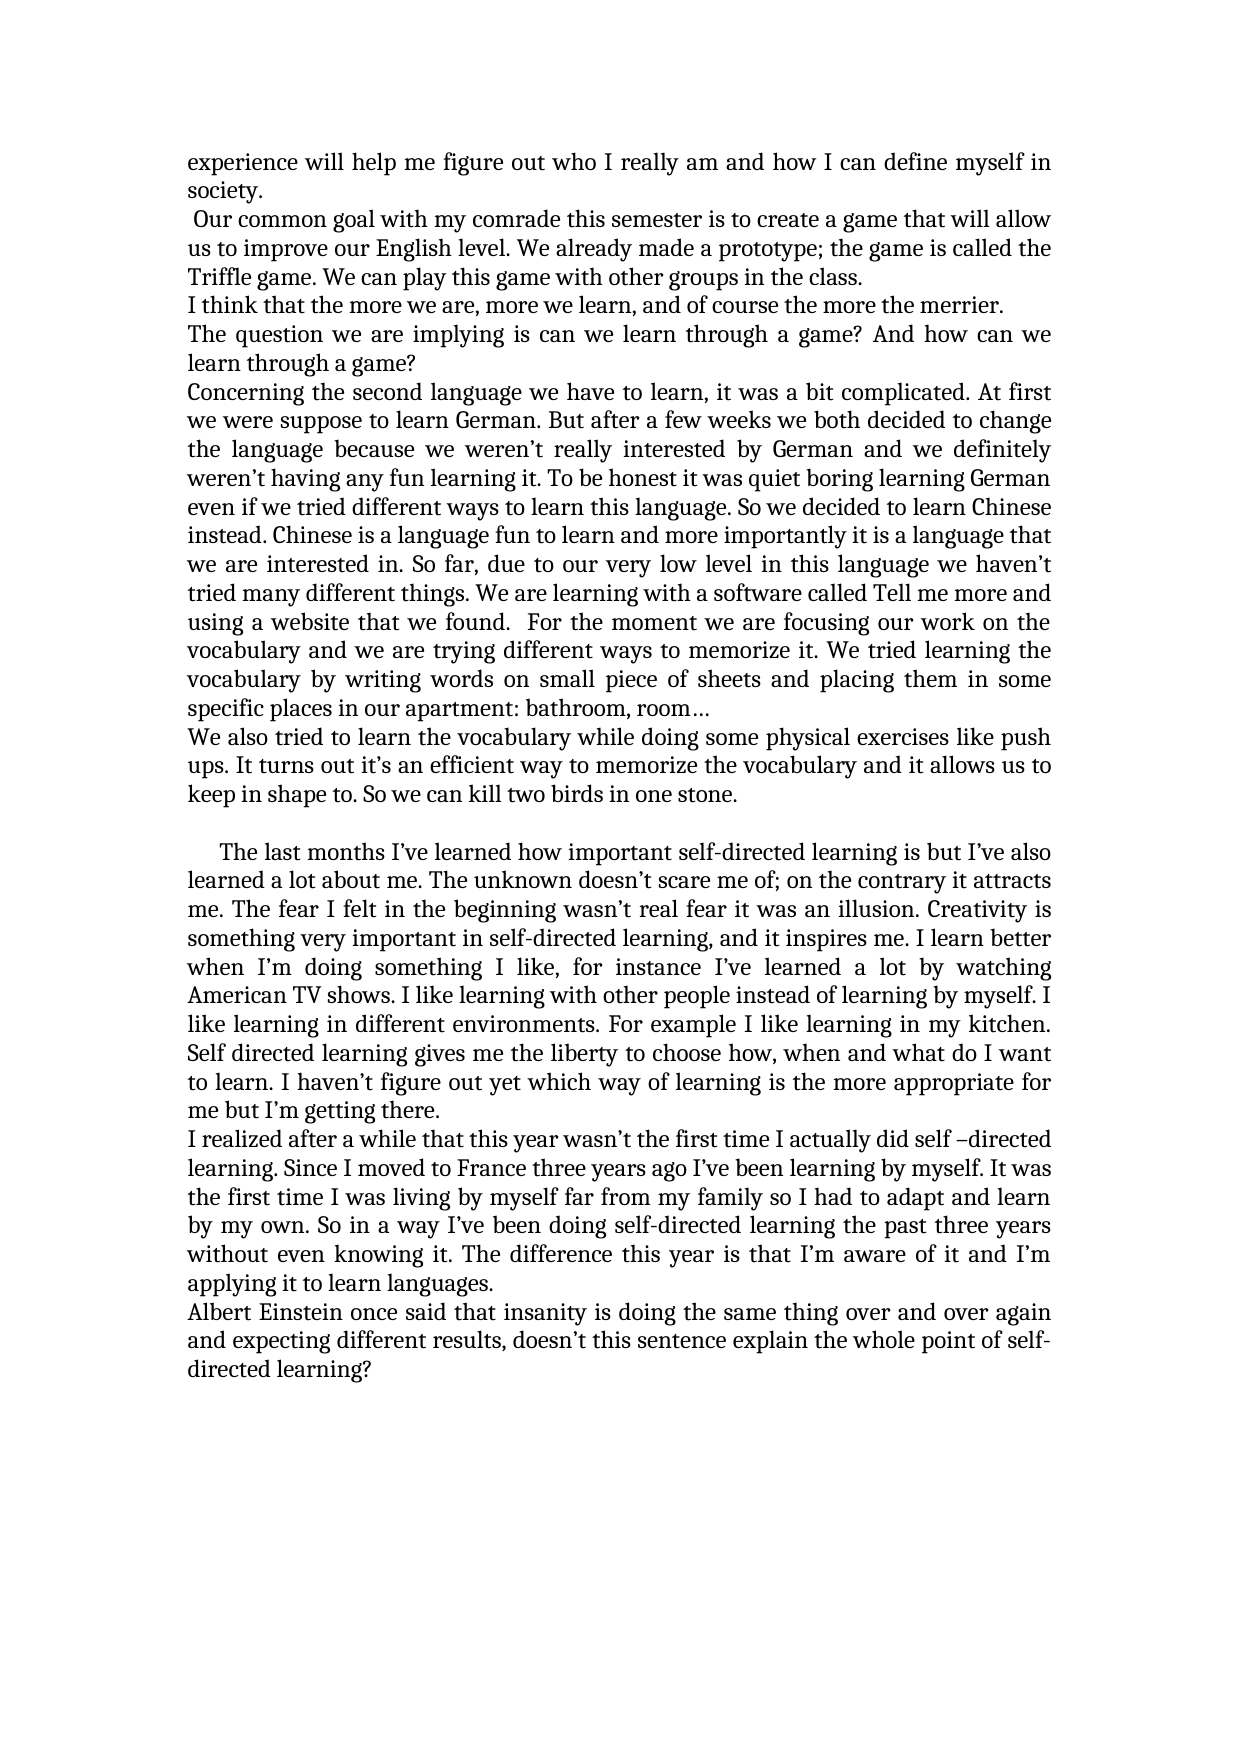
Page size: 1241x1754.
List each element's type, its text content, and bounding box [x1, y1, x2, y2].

text Our common goal with my comrade this semester is to create a game that will allow us to improve our English level. We already made a prototype; the game is called the Triffle game. We can play this game with other groups in the class. [187, 205, 1053, 291]
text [187, 148, 1053, 205]
text The last months I’ve learned how important self-directed learning is but I’ve also learned a lot about me. The unknown doesn’t scare me of; on the contrary it attracts me. The fear I felt in the beginning wasn’t real fear it was an illusion. Creativity is something very important in self-directed learning, and it inspires me. I learn better when I’m doing something I like, for instance I’ve learned a lot by watching American TV shows. I like learning with other people instead of learning by myself. I like learning in different environments. For example I like learning in my kitchen. Self directed learning gives me the liberty to choose how, when and what do I want to learn. I haven’t figure out yet which way of learning is the more appropriate for me but I’m getting there. [187, 838, 1053, 1125]
text We also tried to learn the vocabulary while doing some physical exercises like push ups. It turns out it’s an efficient way to memorize the vocabulary and it allows us to keep in shape to. So we can kill two birds in one stone. [187, 723, 1053, 809]
text I think that the more we are, more we learn, and of course the more the merrier. [187, 291, 1053, 320]
text Albert Einstein once said that insanity is doing the same thing over and over again and expecting different results, doesn’t this sentence explain the whole point of self-directed learning? [187, 1298, 1053, 1384]
text The question we are implying is can we learn through a game? And how can we learn through a game? [187, 320, 1053, 378]
text Concerning the second language we have to learn, it was a bit complicated. At first we were suppose to learn German. But after a few weeks we both decided to change the language because we weren’t really interested by German and we definitely weren’t having any fun learning it. To be honest it was quiet boring learning German even if we tried different ways to learn this language. So we decided to learn Chinese instead. Chinese is a language fun to learn and more importantly it is a language that we are interested in. So far, due to our very low level in this language we haven’t tried many different things. We are learning with a software called Tell me more and using a website that we found. For the moment we are focusing our work on the vocabulary and we are trying different ways to memorize it. We tried learning the vocabulary by writing words on small piece of sheets and placing them in some specific places in our apartment: bathroom, room… [187, 378, 1053, 723]
text I realized after a while that this year wasn’t the first time I actually did self –directed learning. Since I moved to France three years ago I’ve been learning by myself. It was the first time I was living by myself far from my family so I had to adapt and learn by my own. So in a way I’ve been doing self-directed learning the past three years without even knowing it. The difference this year is that I’m aware of it and I’m applying it to learn languages. [187, 1125, 1053, 1298]
